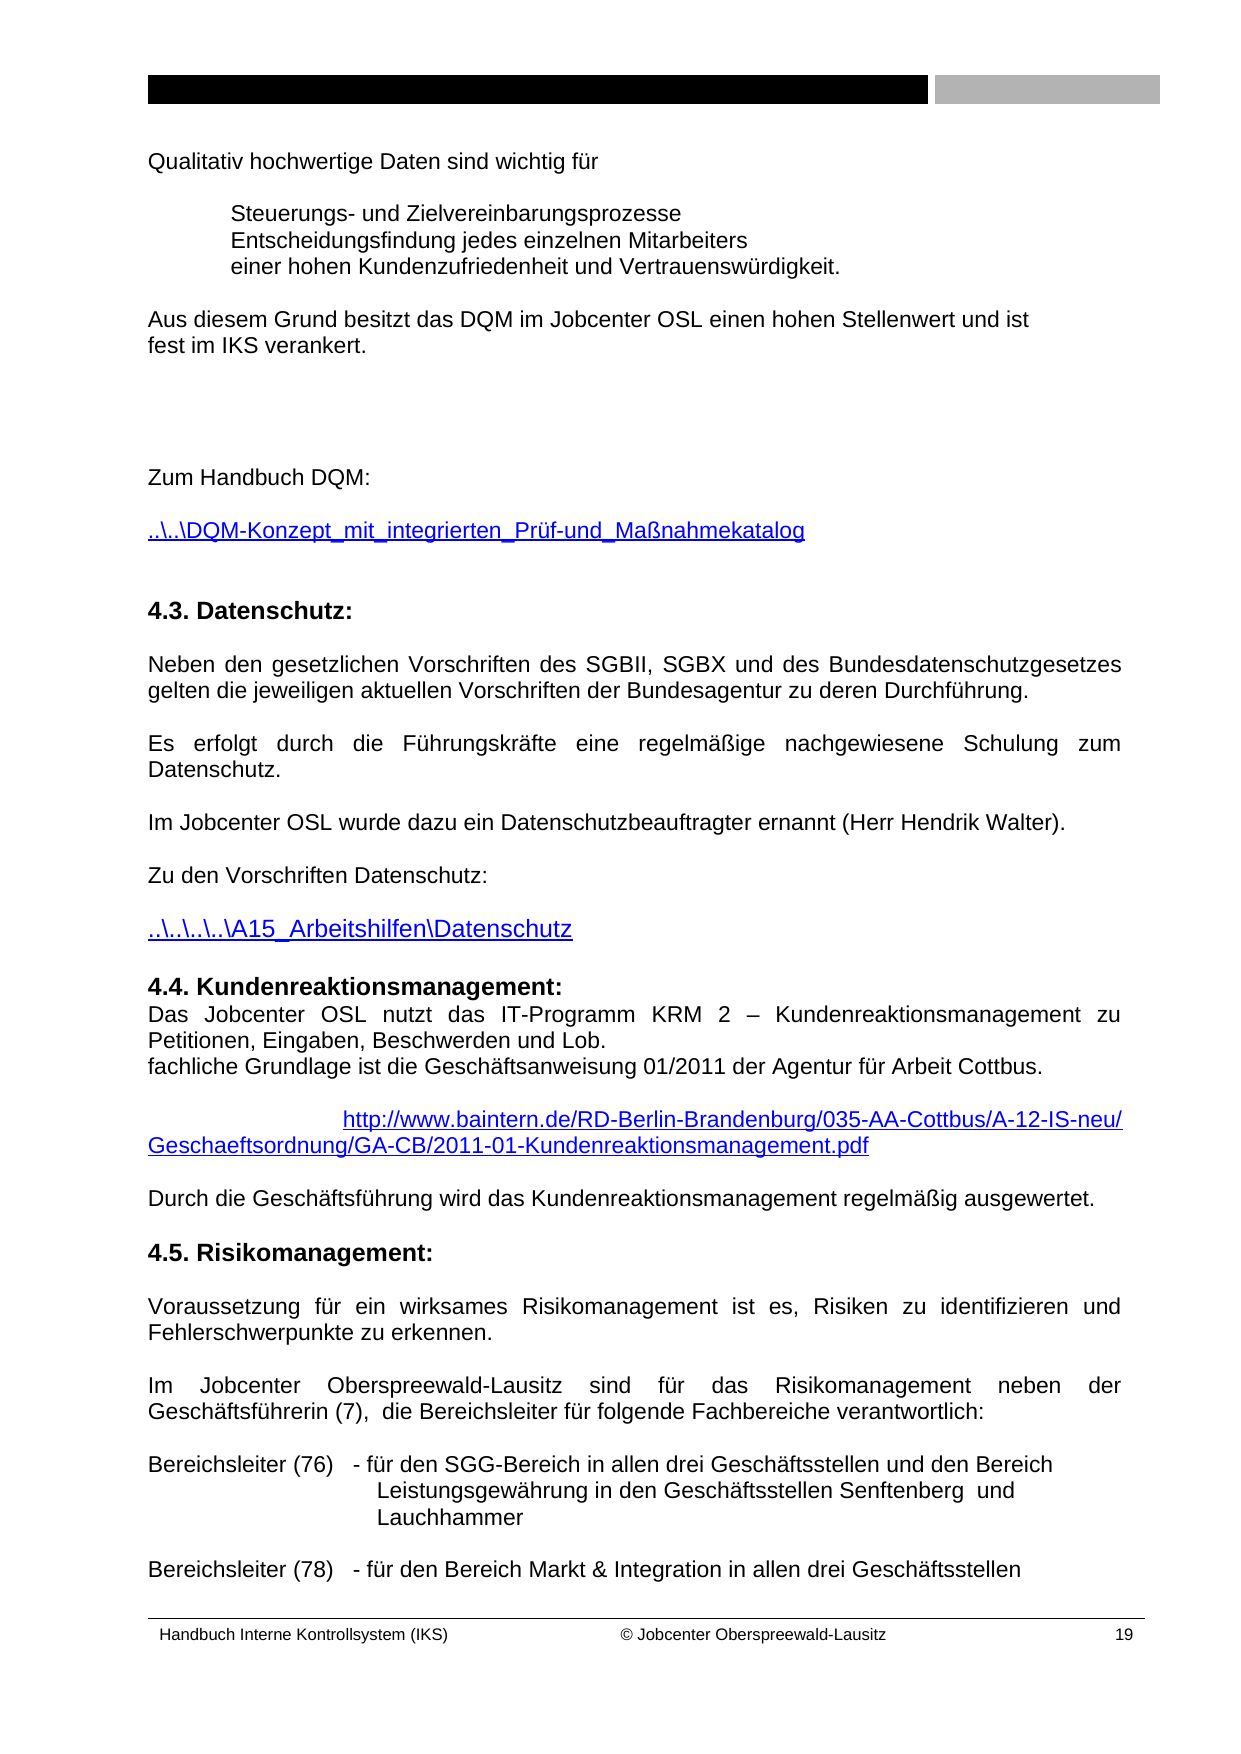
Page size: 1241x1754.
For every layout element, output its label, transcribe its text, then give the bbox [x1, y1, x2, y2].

text Leistungsgewährung in den Geschäftsstellen Senftenberg und [148, 1477, 1122, 1504]
text einer hohen Kundenzufriedenheit und Vertrauenswürdigkeit. [148, 253, 1122, 279]
text Entscheidungsfindung jedes einzelnen Mitarbeiters [148, 227, 1122, 253]
text http://www.baintern.de/RD-Berlin-Brandenburg/035-AA-Cottbus/A-12-IS-neu/Geschaeftsordnung/GA-CB/2011-01-Kundenreaktionsmanagement.pdf [148, 1106, 1122, 1159]
text Aus diesem Grund besitzt das DQM im Jobcenter OSL einen hohen Stellenwert und ist [148, 306, 1122, 332]
text ..\..\DQM-Konzept_mit_integrierten_Prüf-und_Maßnahmekatalog [148, 517, 1122, 543]
text Im Jobcenter Oberspreewald-Lausitz sind für das Risikomanagement neben der Geschäftsführerin (7), die Bereichsleiter für folgende Fachbereiche verantwortlich: [148, 1372, 1122, 1425]
text 4.4. Kundenreaktionsmanagement: [148, 972, 1122, 1001]
text Durch die Geschäftsführung wird das Kundenreaktionsmanagement regelmäßig ausgewertet. [148, 1185, 1122, 1211]
text 4.3. Datenschutz: [148, 596, 1122, 624]
text Lauchhammer [148, 1504, 1122, 1530]
text fest im IKS verankert. [148, 332, 1122, 358]
text Steuerungs- und Zielvereinbarungsprozesse [148, 200, 1122, 227]
text Bereichsleiter (76) - für den SGG-Bereich in allen drei Geschäftsstellen und den Bereich [148, 1451, 1122, 1477]
text fachliche Grundlage ist die Geschäftsanweisung 01/2011 der Agentur für Arbeit Cottbus. [148, 1053, 1122, 1080]
text Voraussetzung für ein wirksames Risikomanagement ist es, Risiken zu identifizieren und Fehlerschwerpunkte zu erkennen. [148, 1293, 1122, 1346]
text 4.5. Risikomanagement: [148, 1238, 1122, 1267]
text Neben den gesetzlichen Vorschriften des SGBII, SGBX und des Bundesdatenschutzgesetzes gelten die jeweiligen aktuellen Vorschriften der Bundesagentur zu deren Durchführung. [148, 651, 1122, 703]
text Das Jobcenter OSL nutzt das IT-Programm KRM 2 – Kundenreaktionsmanagement zu Petitionen, Eingaben, Beschwerden und Lob. [148, 1001, 1122, 1053]
text Es erfolgt durch die Führungskräfte eine regelmäßige nachgewiesene Schulung zum Datenschutz. [148, 730, 1122, 783]
text ..\..\..\..\A15_Arbeitshilfen\Datenschutz [148, 914, 1122, 943]
text Zu den Vorschriften Datenschutz: [148, 862, 1122, 888]
text Zum Handbuch DQM: [148, 464, 1122, 490]
text Im Jobcenter OSL wurde dazu ein Datenschutzbeauftragter ernannt (Herr Hendrik Walter). [148, 809, 1122, 835]
text Qualitativ hochwertige Daten sind wichtig für [148, 148, 1122, 174]
text Bereichsleiter (78) - für den Bereich Markt & Integration in allen drei Geschäftsstellen [148, 1556, 1122, 1583]
